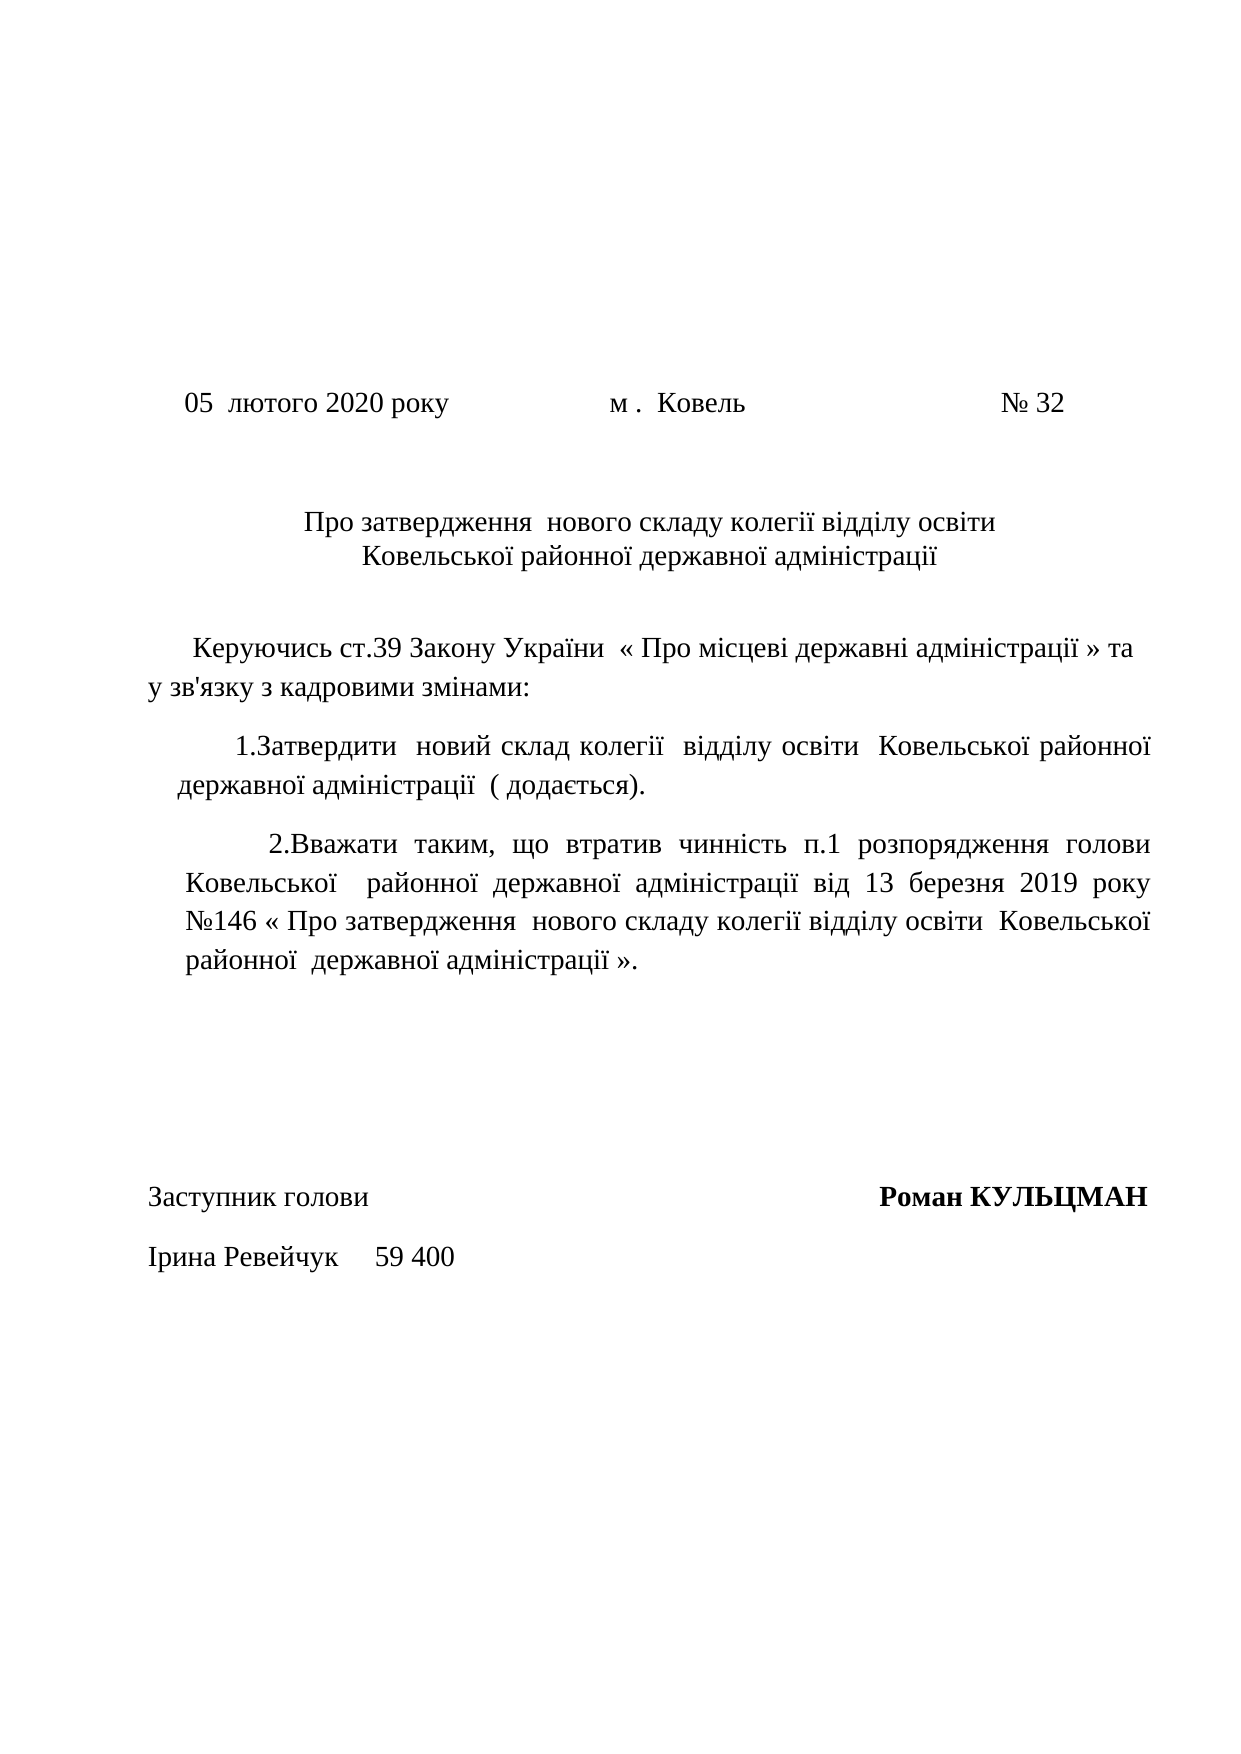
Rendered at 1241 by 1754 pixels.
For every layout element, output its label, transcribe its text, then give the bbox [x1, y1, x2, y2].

text Ірина Ревейчук 59 400 [148, 1239, 1152, 1272]
list 1.Затвердити новий склад колегії відділу освіти Ковельської районної державної адміністрації ( додається). [177, 728, 1152, 801]
text Керуючись ст.39 Закону України « Про місцеві державні адміністрації » та у зв'язку з кадровими змінами: [148, 631, 1152, 703]
text 2.Вважати таким, що втратив чинність п.1 розпорядження голови Ковельської районної державної адміністрації від 13 березня 2019 року №146 « Про затвердження нового складу колегії відділу освіти Ковельської районної державної адміністрації ». [185, 826, 1152, 976]
text Про затвердження нового складу колегії відділу освіти [148, 504, 1152, 538]
text Ковельської районної державної адміністрації [148, 538, 1152, 571]
text Заступник голови Роман КУЛЬЦМАН [148, 1179, 1152, 1213]
text 05 лютого 2020 року м . Ковель № 32 [148, 385, 1152, 419]
